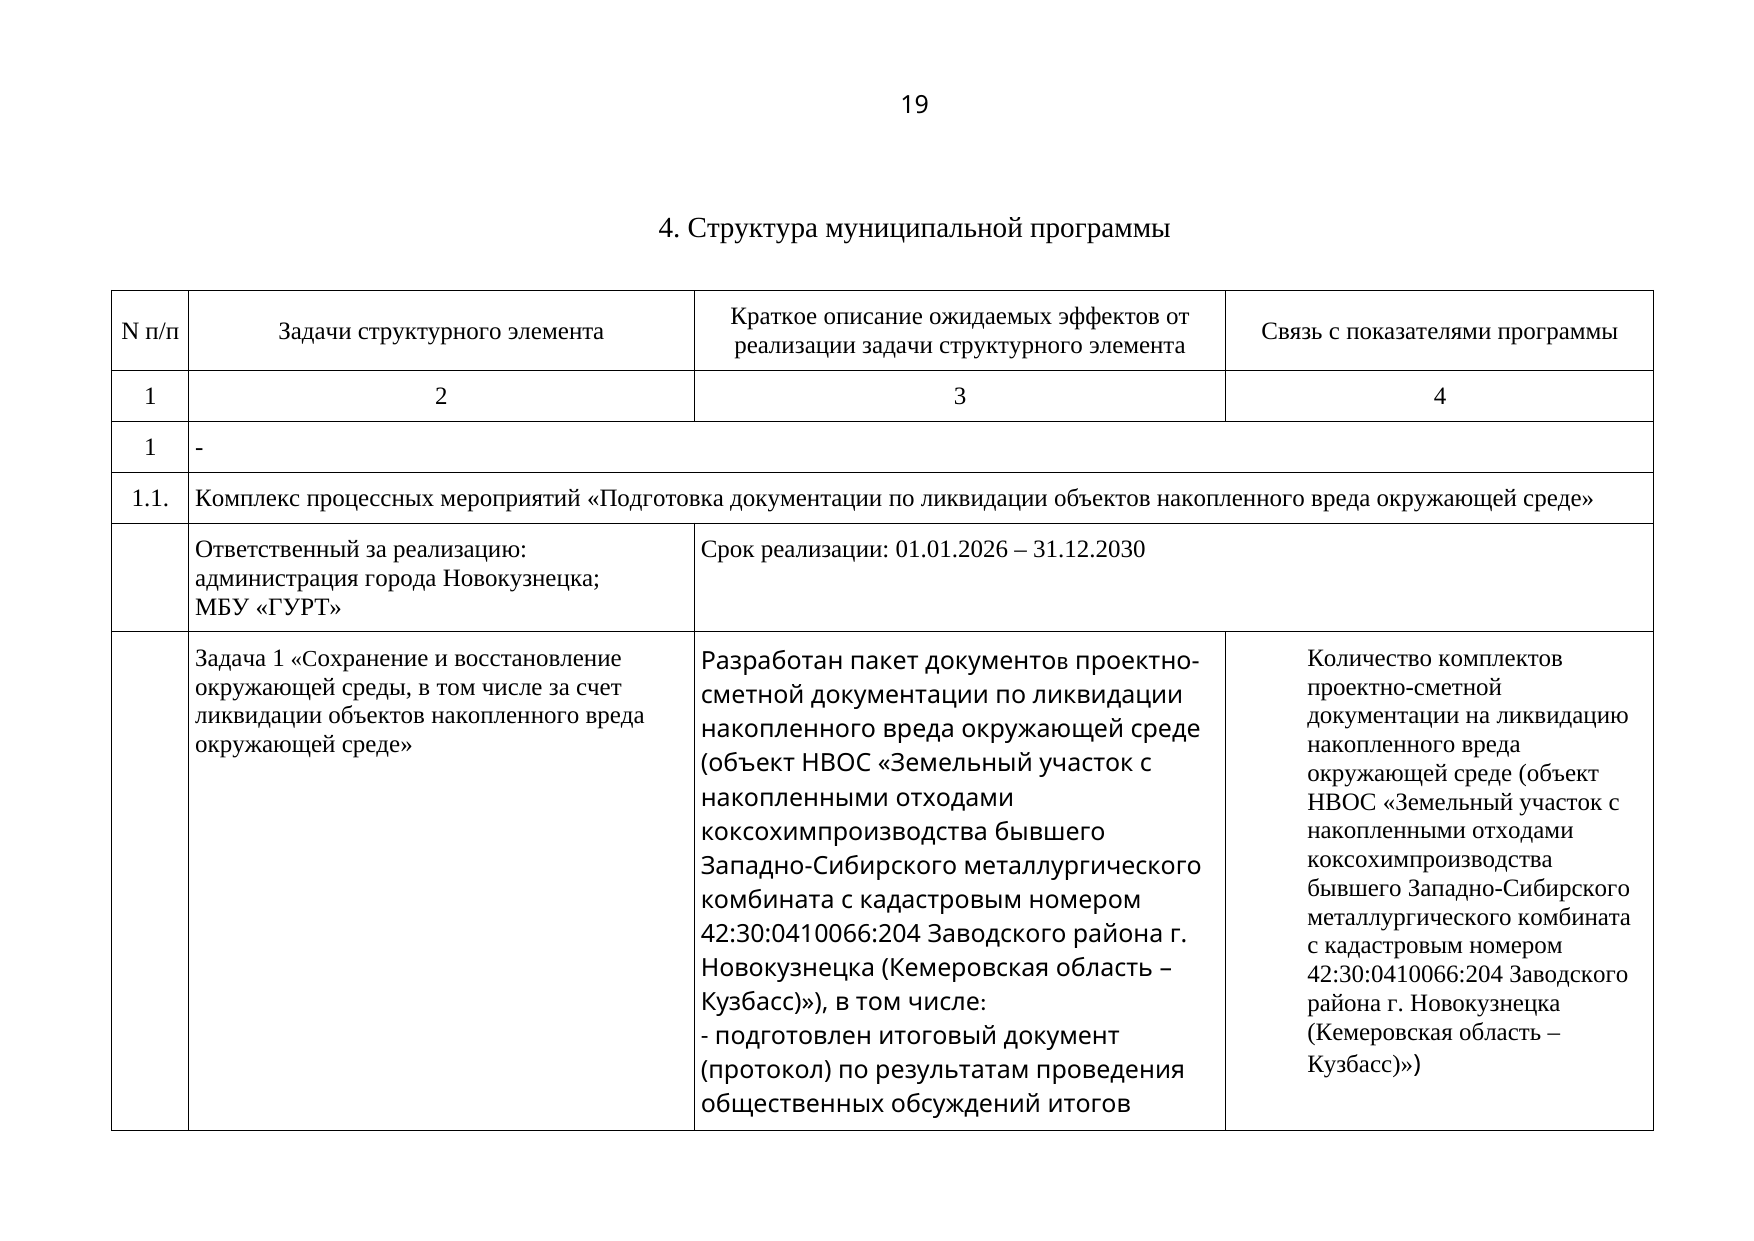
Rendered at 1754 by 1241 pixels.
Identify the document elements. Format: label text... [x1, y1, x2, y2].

table_cell Ответственный за реализацию: администрация города Новокузнецка; МБУ «ГУРТ» [189, 524, 694, 631]
table_header Связь с показателями программы [1226, 291, 1653, 369]
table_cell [189, 632, 694, 1130]
table_cell [112, 632, 188, 1130]
table_cell Срок реализации: 01.01.2026 – 31.12.2030 [695, 524, 1653, 631]
table_cell 1.1. [112, 473, 188, 523]
table_header Задачи структурного элемента [189, 291, 694, 369]
table_cell [112, 524, 188, 631]
table_cell 1 [112, 422, 188, 472]
table_cell 2 [189, 371, 694, 421]
table_cell 3 [695, 371, 1225, 421]
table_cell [695, 632, 1225, 1130]
table_header Краткое описание ожидаемых эффектов от реализации задачи структурного элемента [695, 291, 1225, 369]
table_cell 4 [1226, 371, 1653, 421]
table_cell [1226, 632, 1653, 1130]
table_cell Комплекс процессных мероприятий «Подготовка документации по ликвидации объектов накопленного вреда окружающей среде» [189, 473, 1653, 523]
text 4. Структура муниципальной программы [118, 210, 1636, 244]
table_header N п/п [112, 291, 188, 369]
table_cell 1 [112, 371, 188, 421]
table_cell - [189, 422, 1653, 472]
